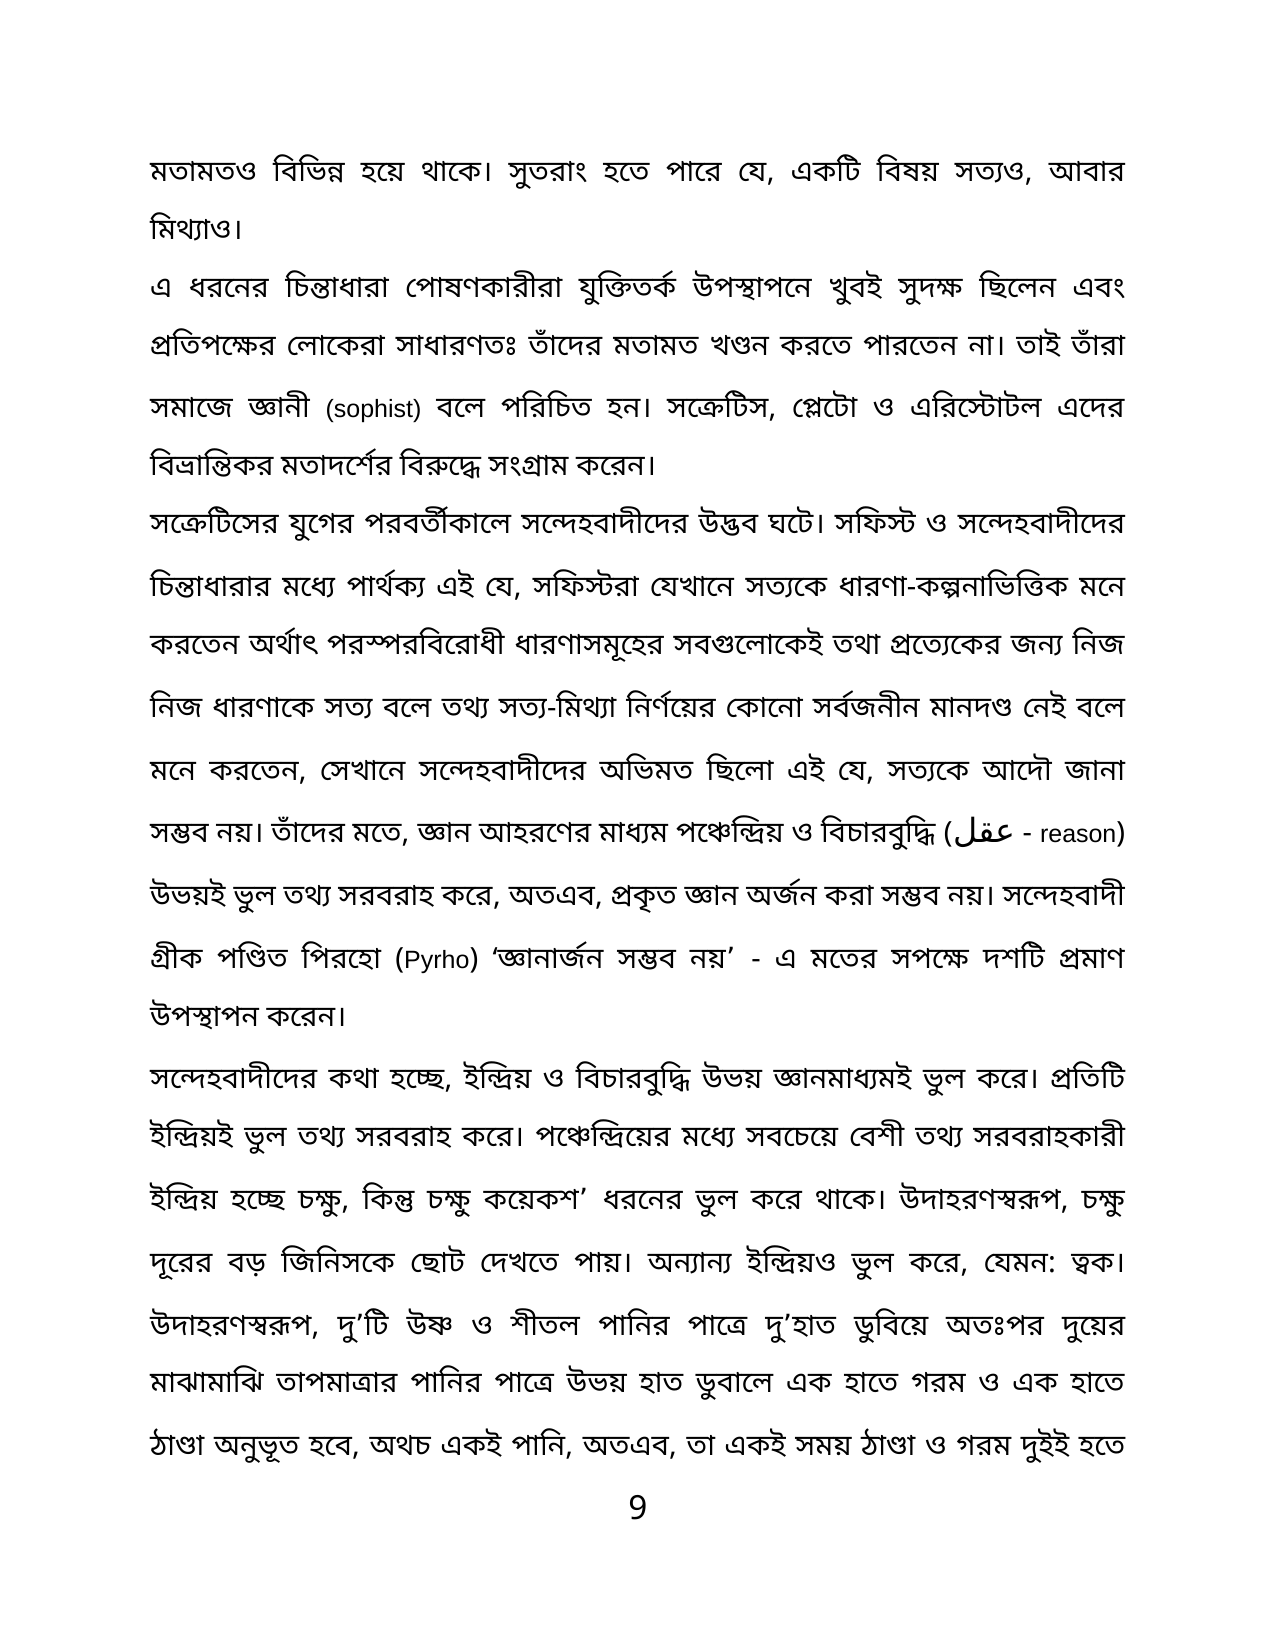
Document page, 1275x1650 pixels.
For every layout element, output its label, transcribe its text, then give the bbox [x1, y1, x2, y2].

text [150, 150, 1125, 251]
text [150, 1057, 1125, 1467]
text এ ধরনের চিন্তাধারা পোষণকারীরা যুক্তিতর্ক উপস্থাপনে খুবই সুদক্ষ ছিলেন এবং প্রতিপক্ষের লোকেরা সাধারণতঃ তাঁদের মতামত খণ্ডন করতে পারতেন না। তাই তাঁরা সমাজে জ্ঞানী (sophist) বলে পরিচিত হন। সক্রেটিস, প্লেটো ও এরিস্টোটল এদের বিভ্রান্তিকর মতাদর্শের বিরুদ্ধে সংগ্রাম করেন। [150, 270, 1125, 487]
text সক্রেটিসের যুগের পরবর্তীকালে সন্দেহবাদীদের উদ্ভব ঘটে। সফিস্ট ও সন্দেহবাদীদের চিন্তাধারার মধ্যে পার্থক্য এই যে, সফিস্টরা যেখানে সত্যকে ধারণা-কল্পনাভিত্তিক মনে করতেন অর্থাৎ পরস্পরবিরোধী ধারণাসমূহের সবগুলোকেই তথা প্রত্যেকের জন্য নিজ নিজ ধারণাকে সত্য বলে তথ্য সত্য-মিথ্যা নির্ণয়ের কোনো সর্বজনীন মানদণ্ড নেই বলে মনে করতেন, সেখানে সন্দেহবাদীদের অভিমত ছিলো এই যে, সত্যকে আদৌ জানা সম্ভব নয়। তাঁদের মতে, জ্ঞান আহরণের মাধ্যম পঞ্চেন্দ্রিয় ও বিচারবুদ্ধি (عقل - reason) উভয়ই ভুল তথ্য সরবরাহ করে, অতএব, প্রকৃত জ্ঞান অর্জন করা সম্ভব নয়। সন্দেহবাদী গ্রীক পণ্ডিত পিরহো (Pyrho) ‘জ্ঞানার্জন সম্ভব নয়’ - এ মতের সপক্ষে দশটি প্রমাণ উপস্থাপন করেন। [150, 507, 1125, 1038]
